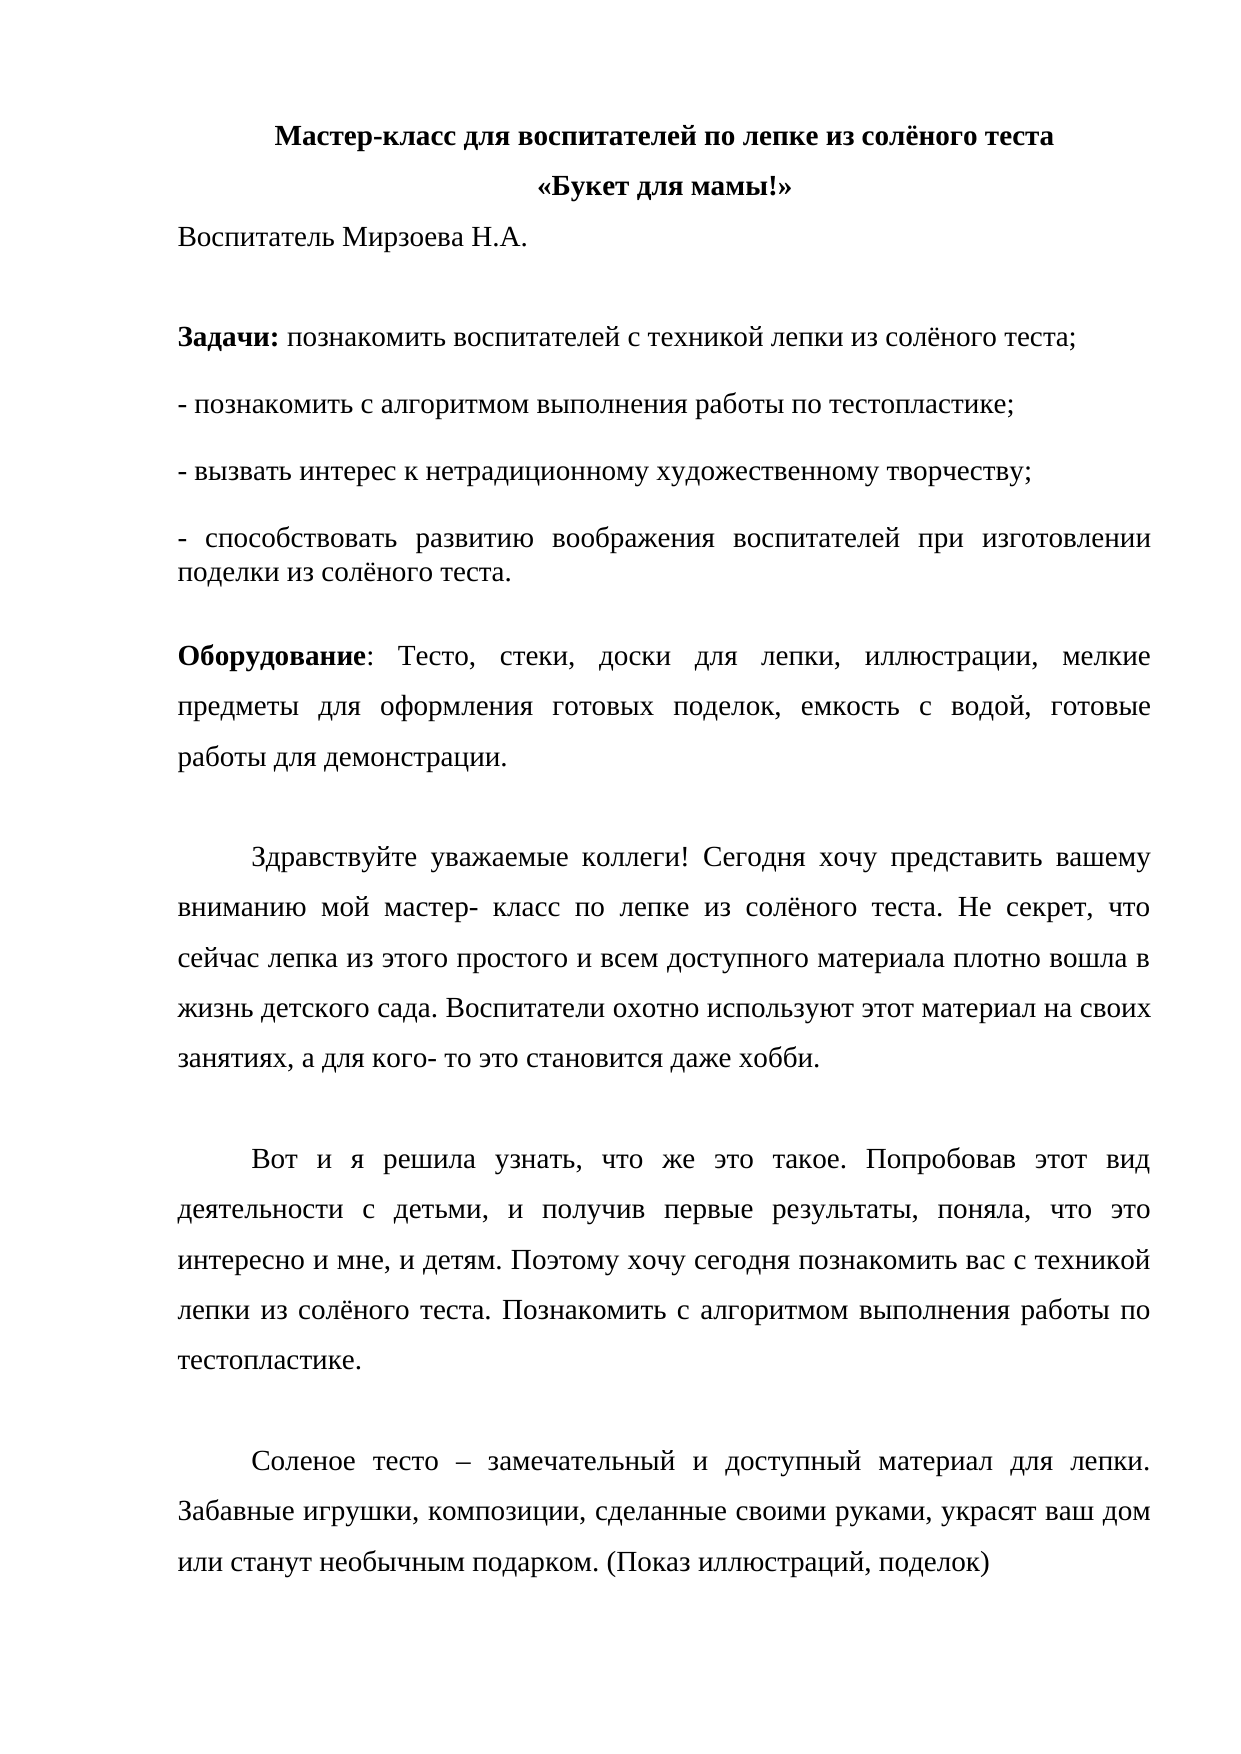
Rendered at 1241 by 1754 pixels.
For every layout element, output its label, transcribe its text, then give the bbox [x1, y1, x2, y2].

text Мастер-класс для воспитателей по лепке из солёного теста [177, 118, 1152, 152]
text Задачи: познакомить воспитателей с техникой лепки из солёного теста; [177, 319, 1152, 353]
text - вызвать интерес к нетрадиционному художественному творчеству; [177, 453, 1152, 487]
text Вот и я решила узнать, что же это такое. Попробовав этот вид деятельности с детьми, и получив первые результаты, поняла, что это интересно и мне, и детям. Поэтому хочу сегодня познакомить вас с техникой лепки из солёного теста. Познакомить с алгоритмом выполнения работы по тестопластике. [177, 1141, 1152, 1376]
text Здравствуйте уважаемые коллеги! Сегодня хочу представить вашему вниманию мой мастер- класс по лепке из солёного теста. Не секрет, что сейчас лепка из этого простого и всем доступного материала плотно вошла в жизнь детского сада. Воспитатели охотно используют этот материал на своих занятиях, а для кого- то это становится даже хобби. [177, 839, 1152, 1074]
text - способствовать развитию воображения воспитателей при изготовлении поделки из солёного теста. [177, 521, 1152, 588]
text - познакомить с алгоритмом выполнения работы по тестопластике; [177, 386, 1152, 420]
text Оборудование: Тесто, стеки, доски для лепки, иллюстрации, мелкие предметы для оформления готовых поделок, емкость с водой, готовые работы для демонстрации. [177, 638, 1152, 772]
text Воспитатель Мирзоева Н.А. [177, 219, 1152, 252]
text «Букет для мамы!» [177, 168, 1152, 202]
text Соленое тесто – замечательный и доступный материал для лепки. Забавные игрушки, композиции, сделанные своими руками, украсят ваш дом или станут необычным подарком. (Показ иллюстраций, поделок) [177, 1443, 1152, 1577]
